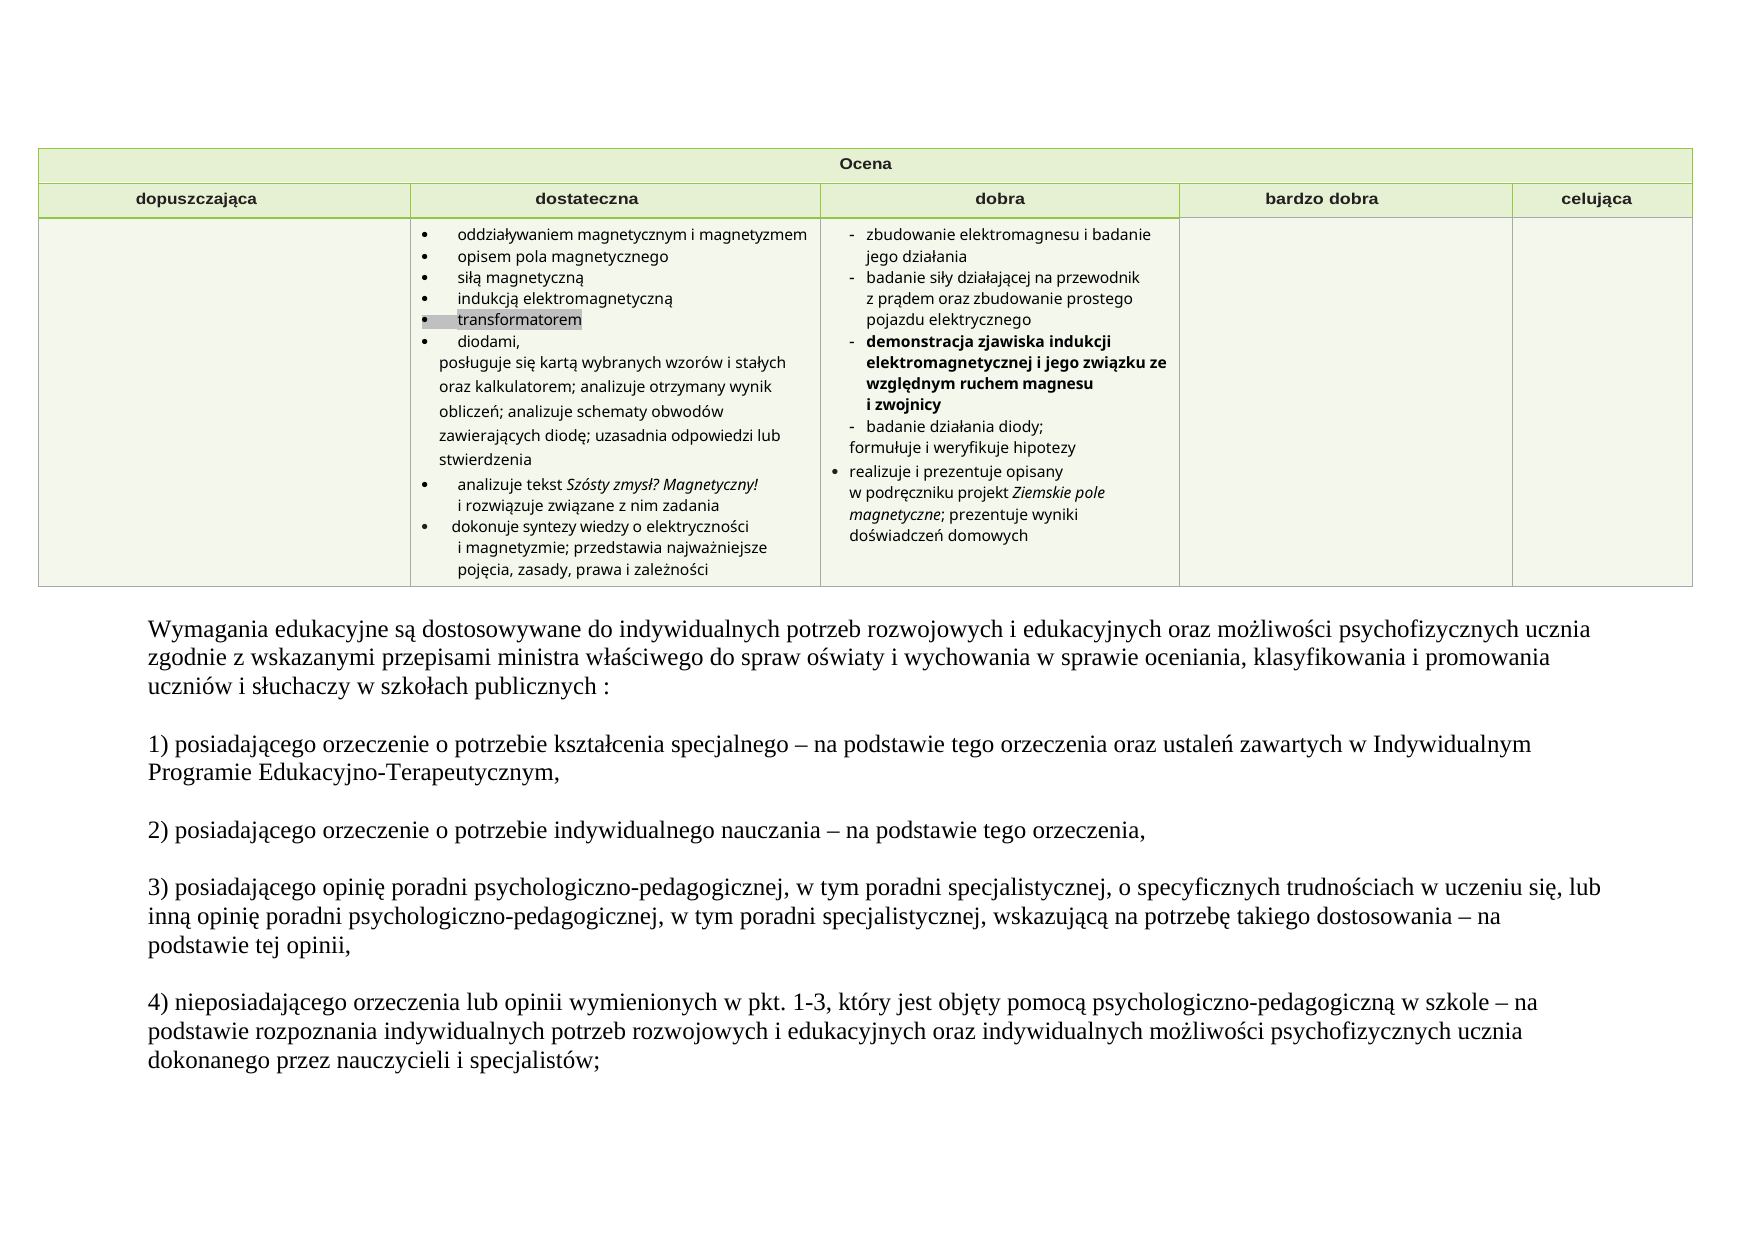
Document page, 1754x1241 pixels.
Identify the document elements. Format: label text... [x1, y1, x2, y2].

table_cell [821, 219, 1179, 586]
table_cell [411, 219, 820, 586]
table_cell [1180, 218, 1512, 586]
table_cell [1513, 218, 1692, 586]
text 4) nieposiadającego orzeczenia lub opinii wymienionych w pkt. 1-3, który jest objęty pomocą psychologiczno-pedagogiczną w szkole – na podstawie rozpoznania indywidualnych potrzeb rozwojowych i edukacyjnych oraz indywidualnych możliwości psychofizycznych ucznia dokonanego przez nauczycieli i specjalistów; [148, 987, 1606, 1074]
text 1) posiadającego orzeczenie o potrzebie kształcenia specjalnego – na podstawie tego orzeczenia oraz ustaleń zawartych w Indywidualnym Programie Edukacyjno-Terapeutycznym, [148, 729, 1606, 786]
table_cell celująca [1513, 184, 1692, 217]
table_header Ocena [39, 149, 1692, 182]
text 2) posiadającego orzeczenie o potrzebie indywidualnego nauczania – na podstawie tego orzeczenia, [148, 815, 1606, 844]
text 3) posiadającego opinię poradni psychologiczno-pedagogicznej, w tym poradni specjalistycznej, o specyficznych trudnościach w uczeniu się, lub inną opinię poradni psychologiczno-pedagogicznej, w tym poradni specjalistycznej, wskazującą na potrzebę takiego dostosowania – na podstawie tej opinii, [148, 872, 1606, 959]
table_cell dobra [821, 184, 1179, 217]
table_cell bardzo dobra [1180, 184, 1512, 217]
table_cell dostateczna [411, 184, 820, 217]
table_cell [39, 219, 410, 586]
text Wymagania edukacyjne są dostosowywane do indywidualnych potrzeb rozwojowych i edukacyjnych oraz możliwości psychofizycznych ucznia zgodnie z wskazanymi przepisami ministra właściwego do spraw oświaty i wychowania w sprawie oceniania, klasyfikowania i promowania uczniów i słuchaczy w szkołach publicznych : [148, 614, 1606, 700]
table_cell dopuszczająca [39, 184, 410, 217]
